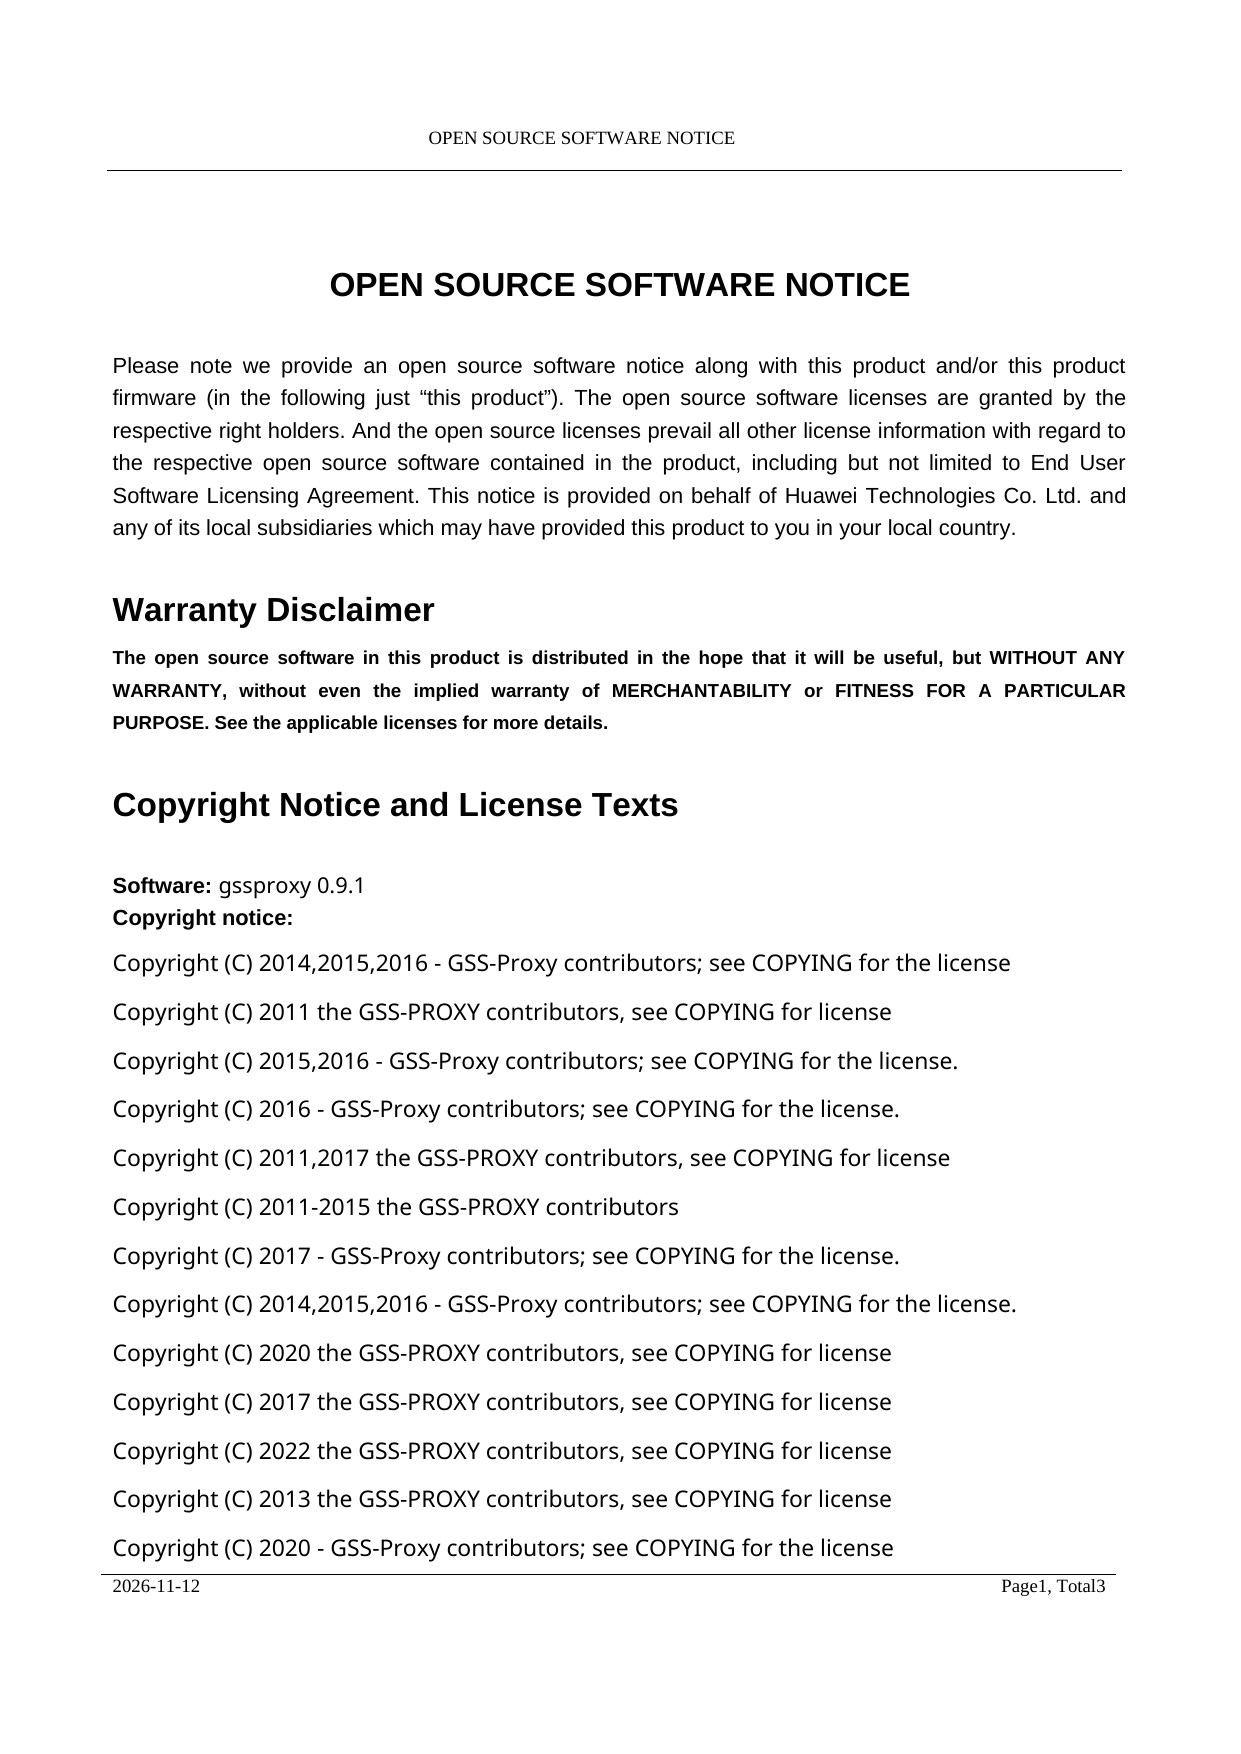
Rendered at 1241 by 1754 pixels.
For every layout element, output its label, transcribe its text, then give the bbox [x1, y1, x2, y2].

text Copyright Notice and License Texts [112, 771, 1128, 836]
text Warranty Disclaimer [112, 576, 1128, 641]
text Copyright notice: [112, 901, 1128, 934]
text Please note we provide an open source software notice along with this product and/or this product firmware (in the following just “this product”). The open source software licenses are granted by the respective right holders. And the open source licenses prevail all other license information with regard to the respective open source software contained in the product, including but not limited to End User Software Licensing Agreement. This notice is provided on behalf of Huawei Technologies Co. Ltd. and any of its local subsidiaries which may have provided this product to you in your local country. [112, 349, 1128, 544]
text The open source software in this product is distributed in the hope that it will be useful, but WITHOUT ANY WARRANTY, without even the implied warranty of MERCHANTABILITY or FITNESS FOR A PARTICULAR PURPOSE. See the applicable licenses for more details. [112, 641, 1128, 739]
text Software: gssproxy 0.9.1 [112, 869, 1128, 901]
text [112, 947, 1128, 1564]
text OPEN SOURCE SOFTWARE NOTICE [112, 251, 1128, 316]
